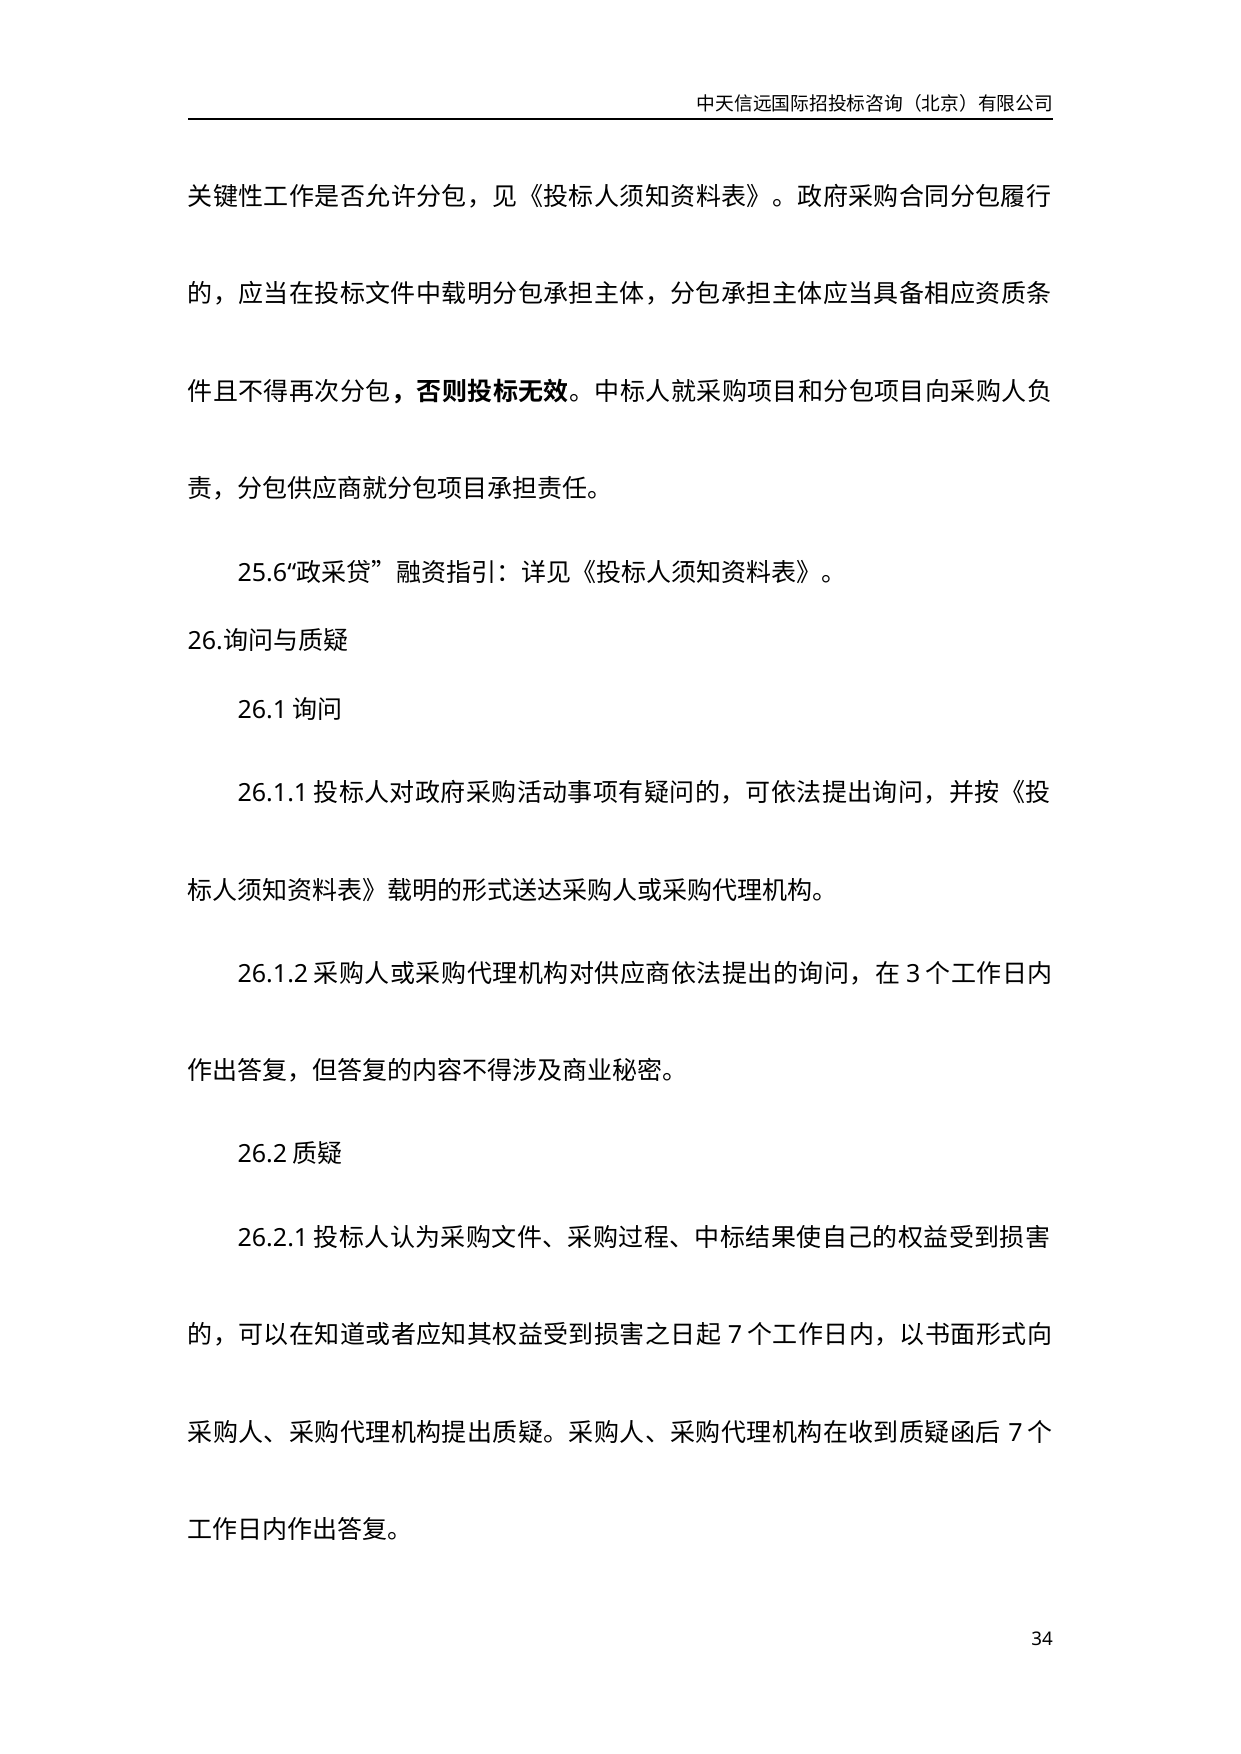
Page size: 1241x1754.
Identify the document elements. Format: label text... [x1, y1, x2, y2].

text 25.6“政采贷”融资指引：详见《投标人须知资料表》。 [187, 538, 1053, 603]
text 26.2.1投标人认为采购文件、采购过程、中标结果使自己的权益受到损害的，可以在知道或者应知其权益受到损害之日起7个工作日内，以书面形式向采购人、采购代理机构提出质疑。采购人、采购代理机构在收到质疑函后7个工作日内作出答复。 [187, 1203, 1053, 1560]
text 26.询问与质疑 [187, 621, 1053, 657]
text 26.1询问 [187, 675, 1053, 740]
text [187, 162, 1053, 519]
text 26.1.2采购人或采购代理机构对供应商依法提出的询问，在3个工作日内作出答复，但答复的内容不得涉及商业秘密。 [187, 939, 1053, 1101]
text 26.1.1投标人对政府采购活动事项有疑问的，可依法提出询问，并按《投标人须知资料表》载明的形式送达采购人或采购代理机构。 [187, 758, 1053, 921]
text 26.2质疑 [187, 1119, 1053, 1184]
